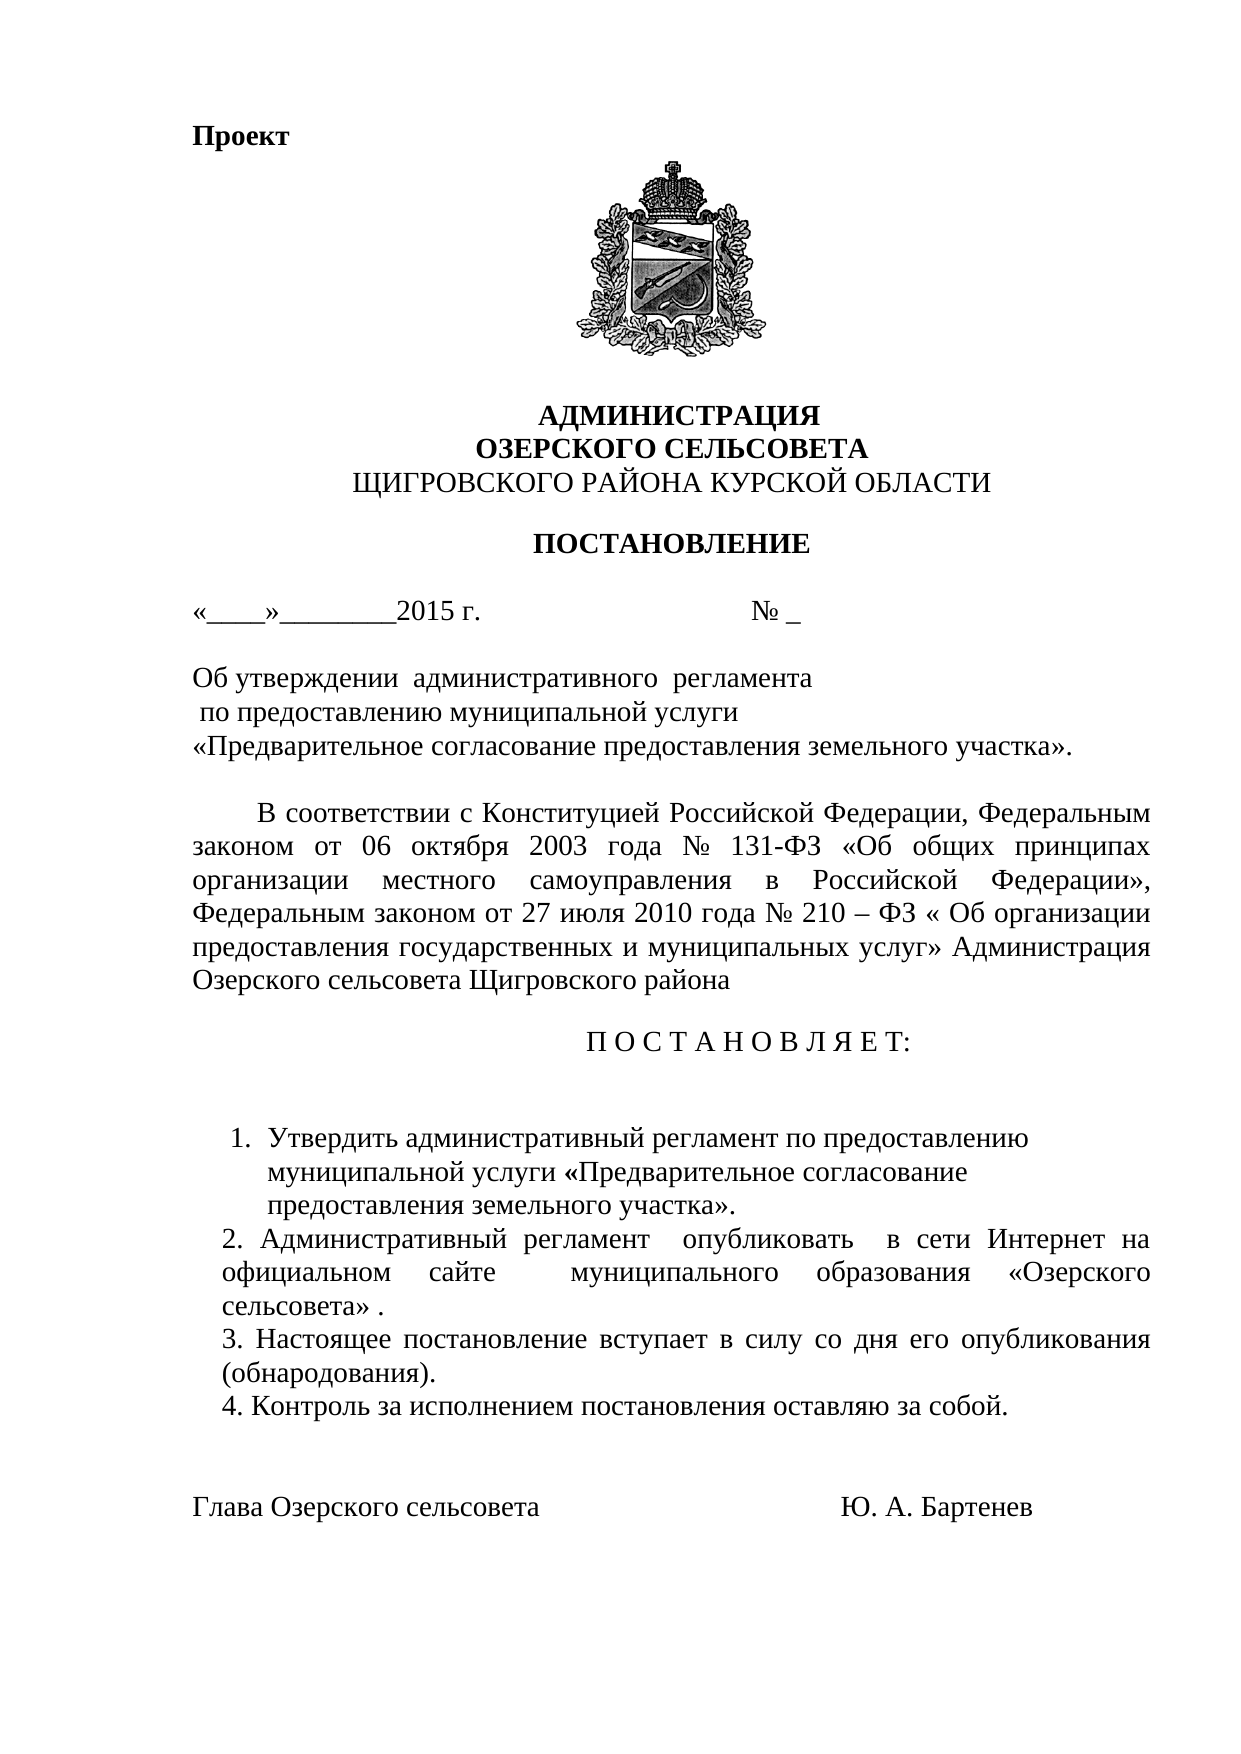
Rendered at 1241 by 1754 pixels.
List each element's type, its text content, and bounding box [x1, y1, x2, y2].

list Утвердить административный регламент по предоставлению муниципальной услуги «Предварительное согласование предоставления земельного участка». [229, 1120, 1152, 1221]
text Проект [192, 118, 1152, 152]
text ПОСТАНОВЛЕНИЕ [192, 526, 1152, 560]
text ЩИГРОВСКОГО РАЙОНА КУРСКОЙ ОБЛАСТИ [192, 465, 1152, 498]
text 4. Контроль за исполнением постановления оставляю за собой. [222, 1388, 1152, 1422]
text «Предварительное согласование предоставления земельного участка». [192, 728, 1152, 761]
text 2. Административный регламент опубликовать в сети Интернет на официальном сайте муниципального образования «Озерского сельсовета» . [222, 1221, 1152, 1321]
text 3. Настоящее постановление вступает в силу со дня его опубликования (обнародования). [222, 1321, 1152, 1388]
text АДМИНИСТРАЦИЯ [192, 398, 1152, 431]
text Об утверждении административного регламента [192, 661, 1152, 694]
text В соответствии с Конституцией Российской Федерации, Федеральным законом от 06 октября 2003 года № 131-ФЗ «Об общих принципах организации местного самоуправления в Российской Федерации», Федеральным законом от 27 июля 2010 года № 210 – ФЗ « Об организации предоставления государственных и муниципальных услуг» Администрация Озерского сельсовета Щигровского района [192, 795, 1152, 996]
text ОЗЕРСКОГО СЕЛЬСОВЕТА [192, 431, 1152, 465]
text Глава Озерского сельсовета Ю. А. Бартенев [192, 1489, 1152, 1523]
text по предоставлению муниципальной услуги [192, 694, 1152, 728]
text «____»________2015 г. № _ [192, 593, 1152, 627]
text П О С Т А Н О В Л Я Е Т: [192, 1024, 1152, 1057]
